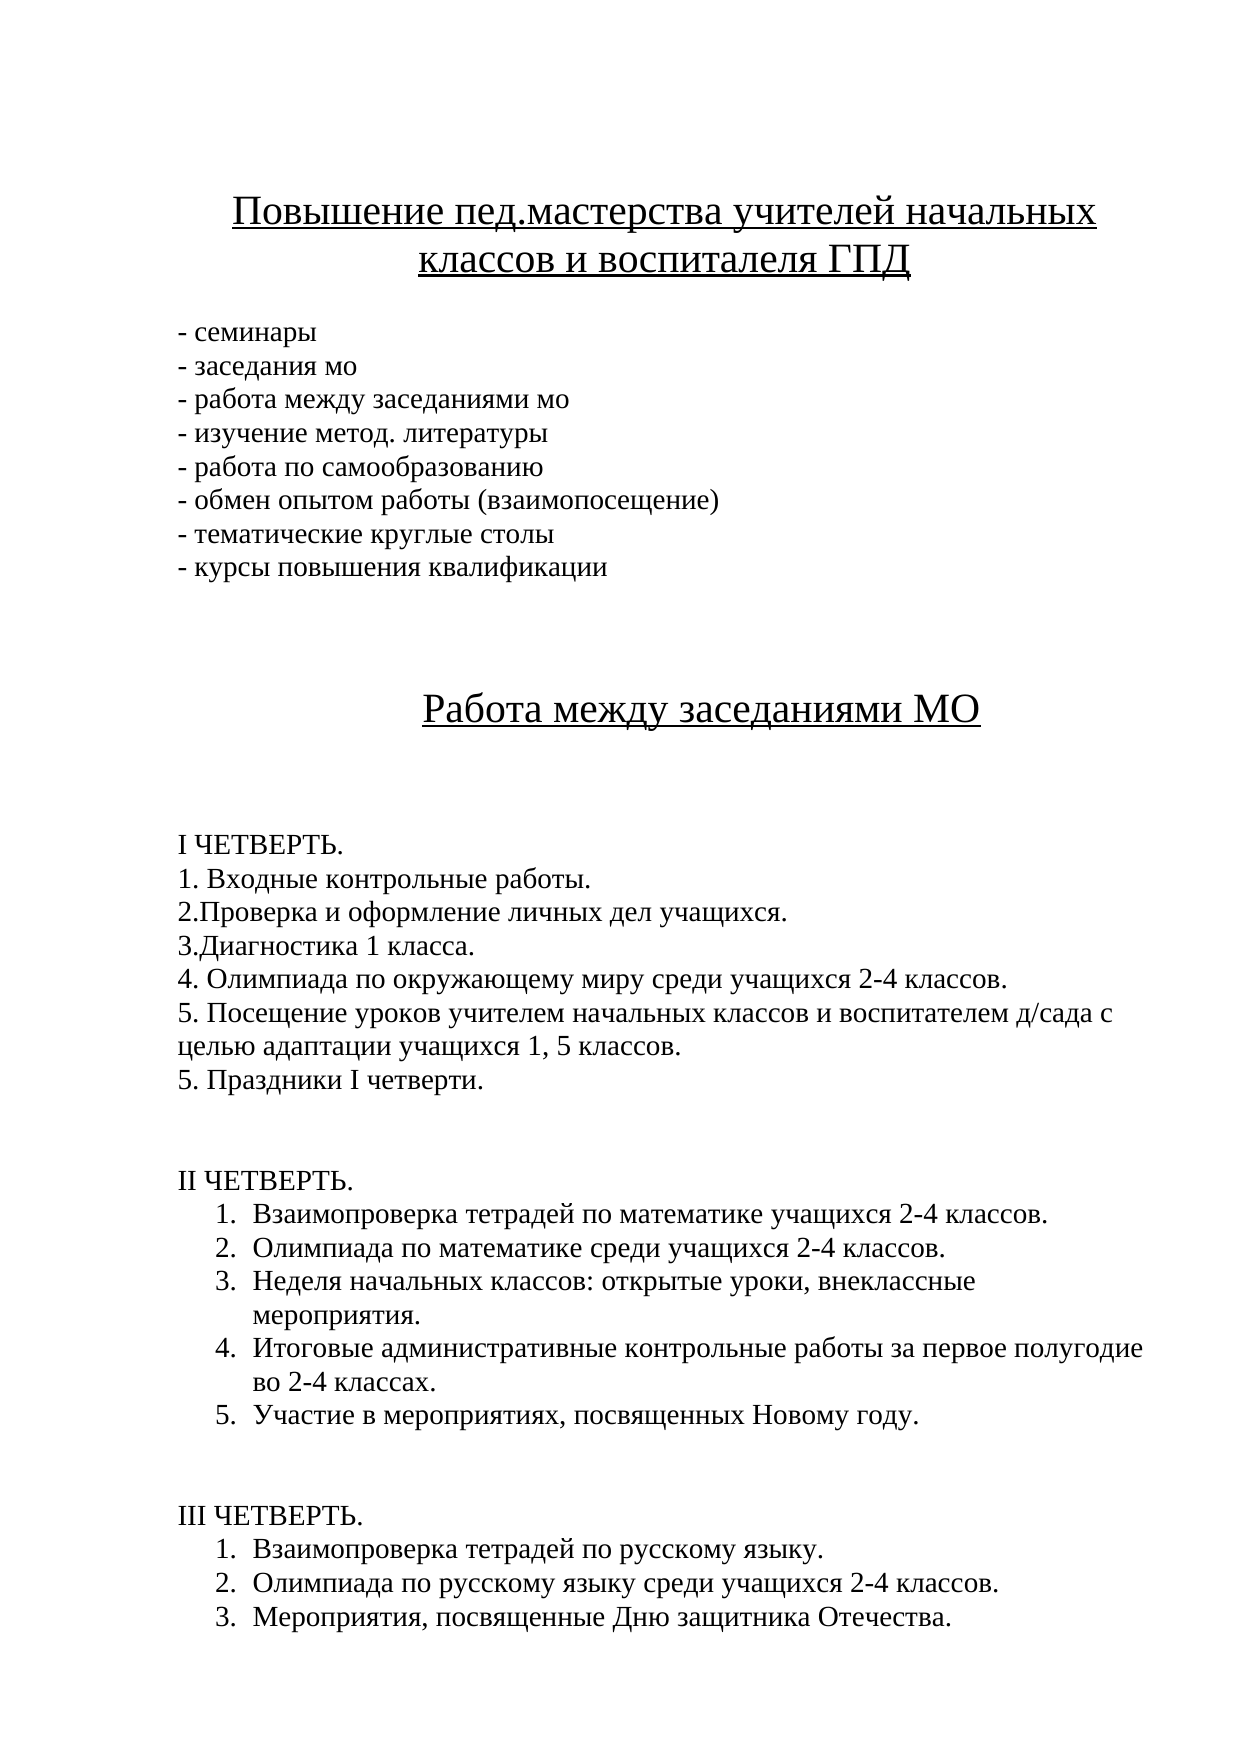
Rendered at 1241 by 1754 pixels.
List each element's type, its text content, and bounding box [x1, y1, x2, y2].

list Взаимопроверка тетрадей по русскому языку. [215, 1532, 1152, 1565]
text 4. Олимпиада по окружающему миру среди учащихся 2-4 классов. [177, 961, 1152, 995]
text Повышение пед.мастерства учителей начальных классов и воспиталеля ГПД [177, 185, 1152, 281]
text - курсы повышения квалификации [177, 549, 1152, 583]
text 5. Праздники I четверти. [177, 1062, 1152, 1096]
text 2.Проверка и оформление личных дел учащихся. [177, 894, 1152, 928]
text - работа между заседаниями мо [177, 382, 1152, 415]
list Итоговые административные контрольные работы за первое полугодие во 2-4 классах. [215, 1330, 1152, 1397]
text I ЧЕТВЕРТЬ. [177, 827, 1152, 861]
text - обмен опытом работы (взаимопосещение) [177, 482, 1152, 516]
list Неделя начальных классов: открытые уроки, внеклассные мероприятия. [215, 1263, 1152, 1330]
text - семинары [177, 314, 1152, 348]
text Работа между заседаниями МО [177, 683, 1152, 731]
text - тематические круглые столы [177, 516, 1152, 549]
text - изучение метод. литературы [177, 415, 1152, 449]
text 1. Входные контрольные работы. [177, 861, 1152, 894]
text 3.Диагностика 1 класса. [177, 928, 1152, 961]
list Олимпиада по русскому языку среди учащихся 2-4 классов. [215, 1565, 1152, 1599]
text II ЧЕТВЕРТЬ. [177, 1163, 1152, 1196]
list Взаимопроверка тетрадей по математике учащихся 2-4 классов. [215, 1196, 1152, 1230]
list Олимпиада по математике среди учащихся 2-4 классов. [215, 1230, 1152, 1263]
text 5. Посещение уроков учителем начальных классов и воспитателем д/сада с целью адаптации учащихся 1, 5 классов. [177, 995, 1152, 1062]
text - работа по самообразованию [177, 449, 1152, 482]
text - заседания мо [177, 348, 1152, 382]
list Мероприятия, посвященные Дню защитника Отечества. [215, 1599, 1152, 1632]
list Участие в мероприятиях, посвященных Новому году. [215, 1397, 1152, 1431]
text III ЧЕТВЕРТЬ. [177, 1498, 1152, 1532]
